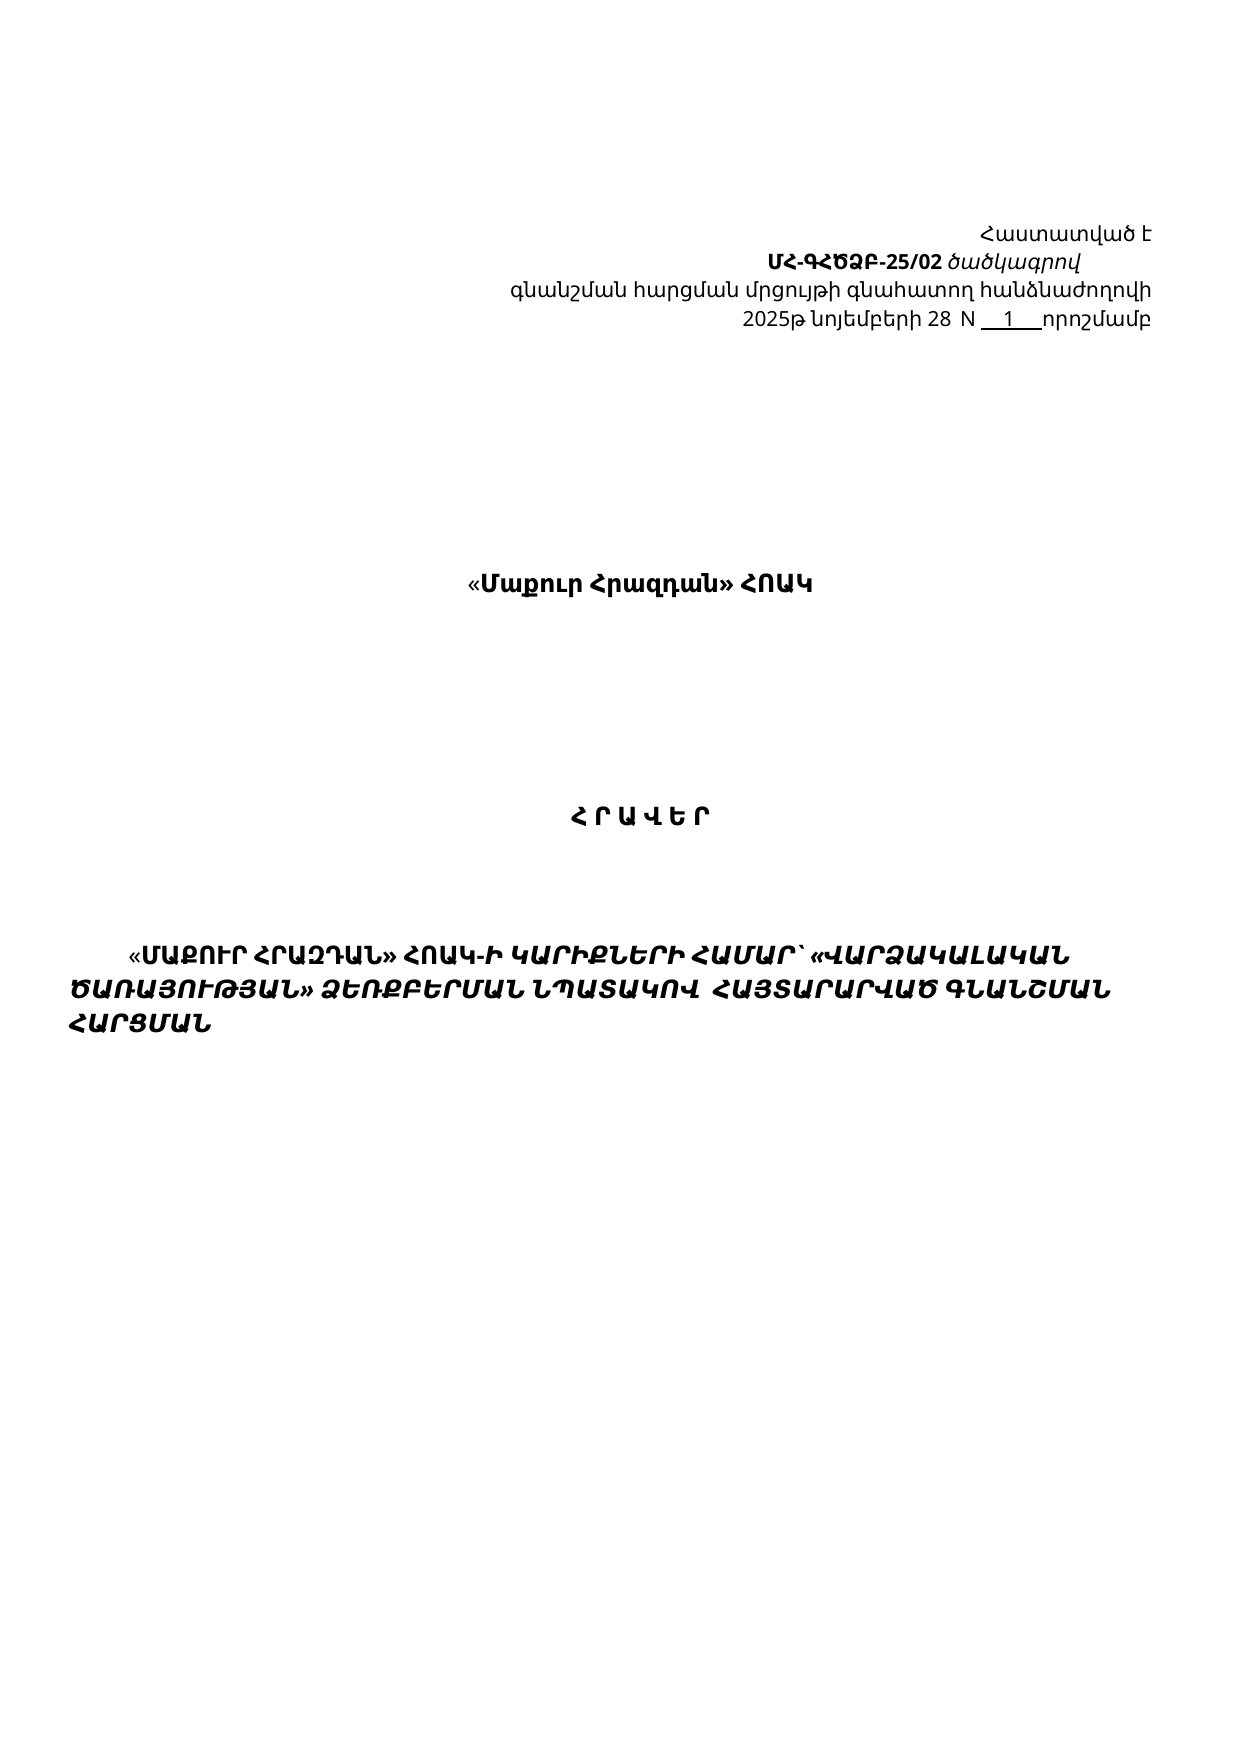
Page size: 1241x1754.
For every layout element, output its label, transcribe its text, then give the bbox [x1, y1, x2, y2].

text Հ Ր Ա Վ Ե Ր [69, 798, 1152, 832]
text 2025թ նոյեմբերի 28 N 1 որոշմամբ [69, 304, 1152, 332]
text Հաստատված է [69, 219, 1152, 247]
text «Մաքուր Հրազդան» ՀՈԱԿ [69, 565, 1152, 599]
text գնանշման հարցման մրցույթի գնահատող հանձնաժողովի [69, 276, 1152, 304]
text «ՄԱՔՈՒՐ ՀՐԱԶԴԱՆ» ՀՈԱԿ-Ի ԿԱՐԻՔՆԵՐԻ ՀԱՄԱՐ` «ՎԱՐՁԱԿԱԼԱԿԱՆ ԾԱՌԱՅՈՒԹՅԱՆ» ՁԵՌՔԲԵՐՄԱՆ ՆՊԱՏԱԿՈՎ ՀԱՅՏԱՐԱՐՎԱԾ ԳՆԱՆՇՄԱՆ ՀԱՐՑՄԱՆ [69, 938, 1152, 1040]
text ՄՀ-ԳՀԾՁԲ-25/02 ծածկագրով [69, 247, 1152, 276]
